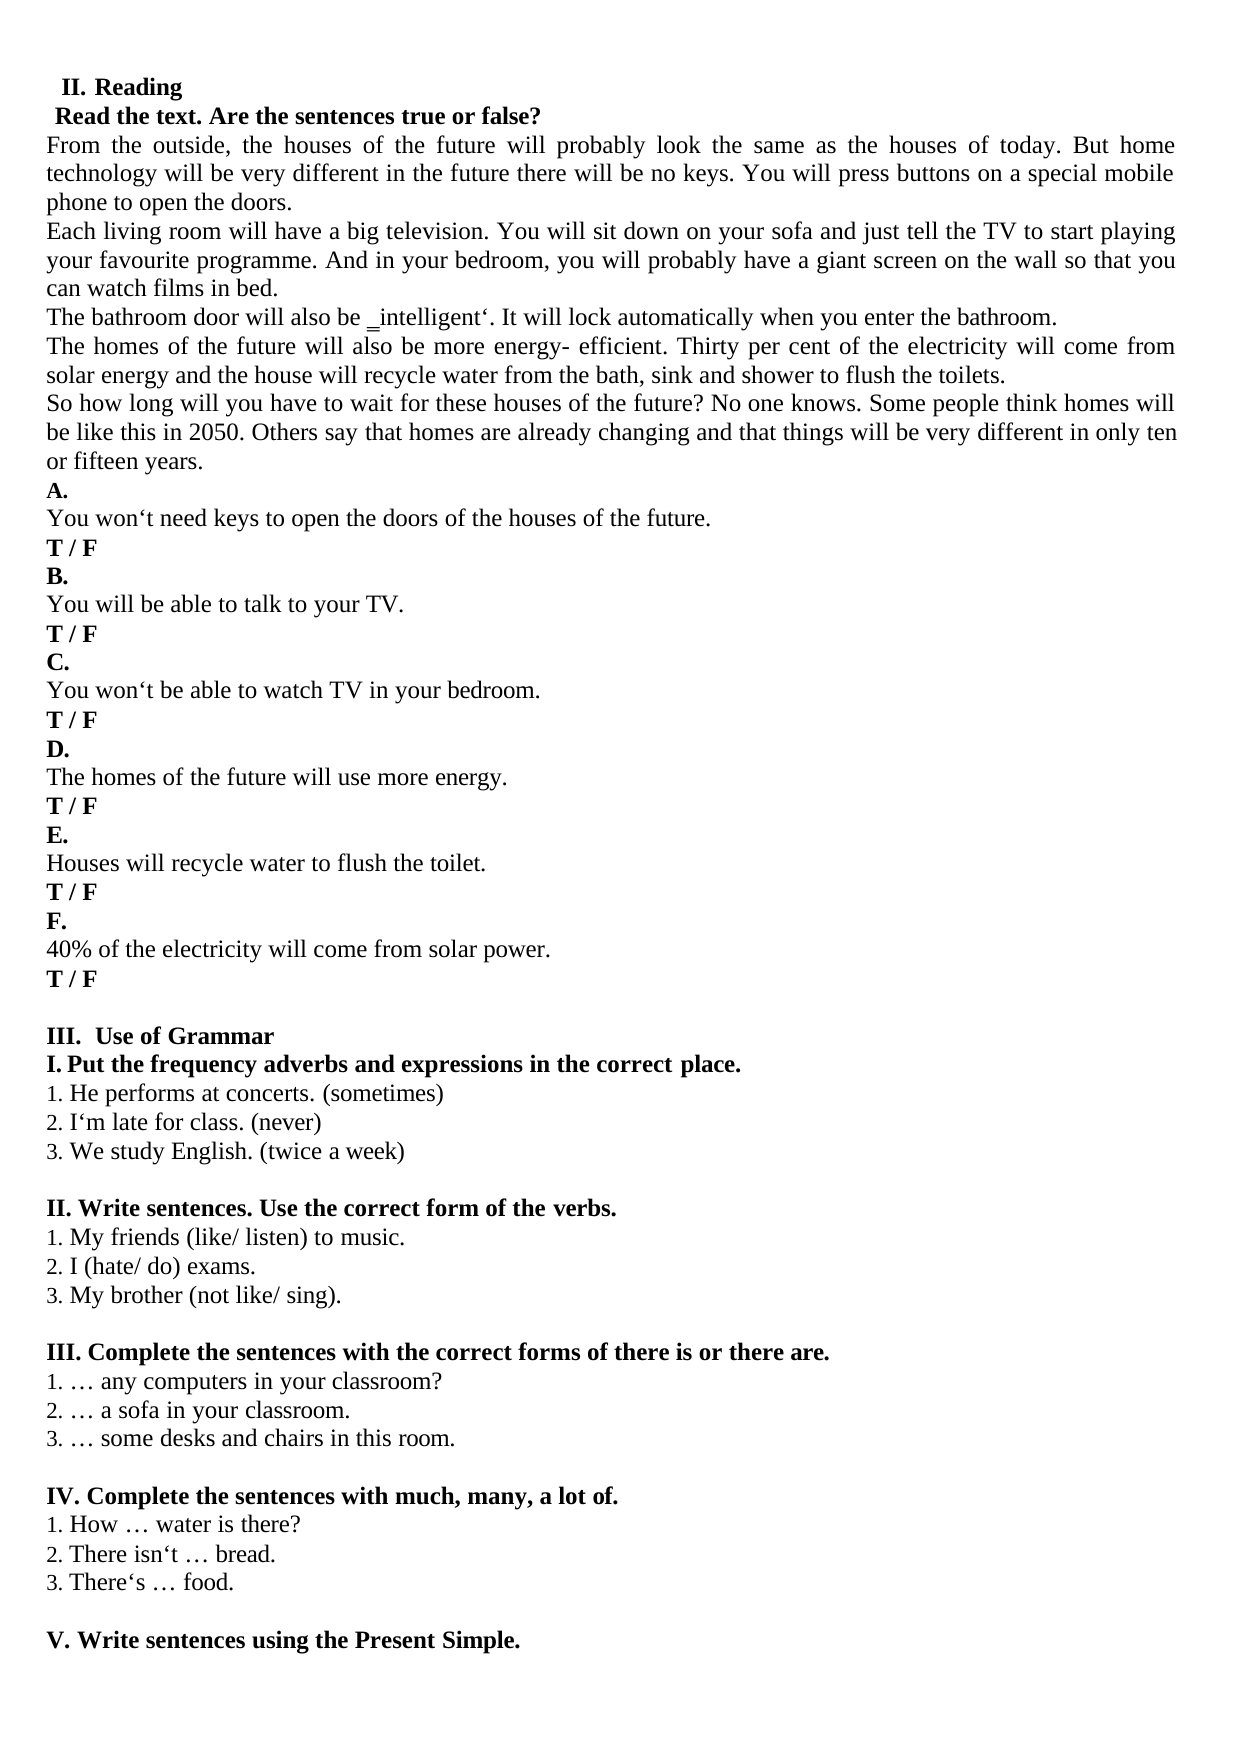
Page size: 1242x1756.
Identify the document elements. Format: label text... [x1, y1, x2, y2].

text The homes of the future will use more energy. [46, 762, 1227, 791]
text You won‘t be able to watch TV in your bedroom. [46, 676, 1227, 704]
list Use of Grammar [46, 1021, 1227, 1050]
list … a sofa in your classroom. [46, 1395, 1227, 1423]
text The bathroom door will also be ‗intelligent‘. It will lock automatically when you enter the bathroom. [46, 302, 1227, 331]
subtitle Complete the sentences with much, many, a lot of. [46, 1482, 1227, 1510]
subtitle T / F D. [46, 705, 113, 762]
text Each living room will have a big television. You will sit down on your sofa and just tell the TV to start playing your favourite programme. And in your bedroom, you will probably have a giant screen on the wall so that you can watch films in bed. [46, 216, 1177, 302]
subtitle T / F F. [46, 877, 113, 935]
list My brother (not like/ sing). [46, 1280, 1227, 1308]
text The homes of the future will also be more energy- efficient. Thirty per cent of the electricity will come from solar energy and the house will recycle water from the bath, sink and shower to flush the toilets. [46, 331, 1177, 388]
list … any computers in your classroom? [46, 1366, 1227, 1395]
list He performs at concerts. (sometimes) [46, 1078, 1227, 1107]
subtitle Complete the sentences with the correct forms of there is or there are. [46, 1338, 1227, 1366]
list … some desks and chairs in this room. [46, 1423, 1227, 1452]
subtitle T / F C. [46, 619, 113, 676]
text 40% of the electricity will come from solar power. [46, 935, 1227, 963]
subtitle Reading [61, 72, 1227, 101]
list We study English. (twice a week) [46, 1136, 1227, 1164]
text You won‘t need keys to open the doors of the houses of the future. [46, 504, 1227, 532]
text Houses will recycle water to flush the toilet. [46, 849, 1227, 877]
list There isn‘t … bread. [46, 1539, 1227, 1567]
subtitle Write sentences using the Present Simple. [46, 1625, 1227, 1654]
text T / F [46, 964, 1227, 992]
subtitle T / F B. [46, 533, 113, 590]
list Put the frequency adverbs and expressions in the correct place. [46, 1050, 1227, 1078]
list I‘m late for class. (never) [46, 1107, 1227, 1136]
list How … water is there? [46, 1510, 1227, 1539]
text You will be able to talk to your TV. [46, 590, 1227, 618]
subtitle T / F E. [46, 791, 113, 849]
subtitle Write sentences. Use the correct form of the verbs. [46, 1194, 1227, 1222]
list There‘s … food. [46, 1567, 1227, 1596]
list My friends (like/ listen) to music. [46, 1222, 1227, 1251]
text From the outside, the houses of the future will probably look the same as the houses of today. But home technology will be very different in the future there will be no keys. You will press buttons on a special mobile phone to open the doors. [46, 130, 1176, 216]
text So how long will you have to wait for these houses of the future? No one knows. Some people think homes will be like this in 2050. Others say that homes are already changing and that things will be very different in only ten or fifteen years. [46, 388, 1177, 475]
list I (hate/ do) exams. [46, 1251, 1227, 1280]
text Read the text. Are the sentences true or false? [54, 101, 1227, 130]
